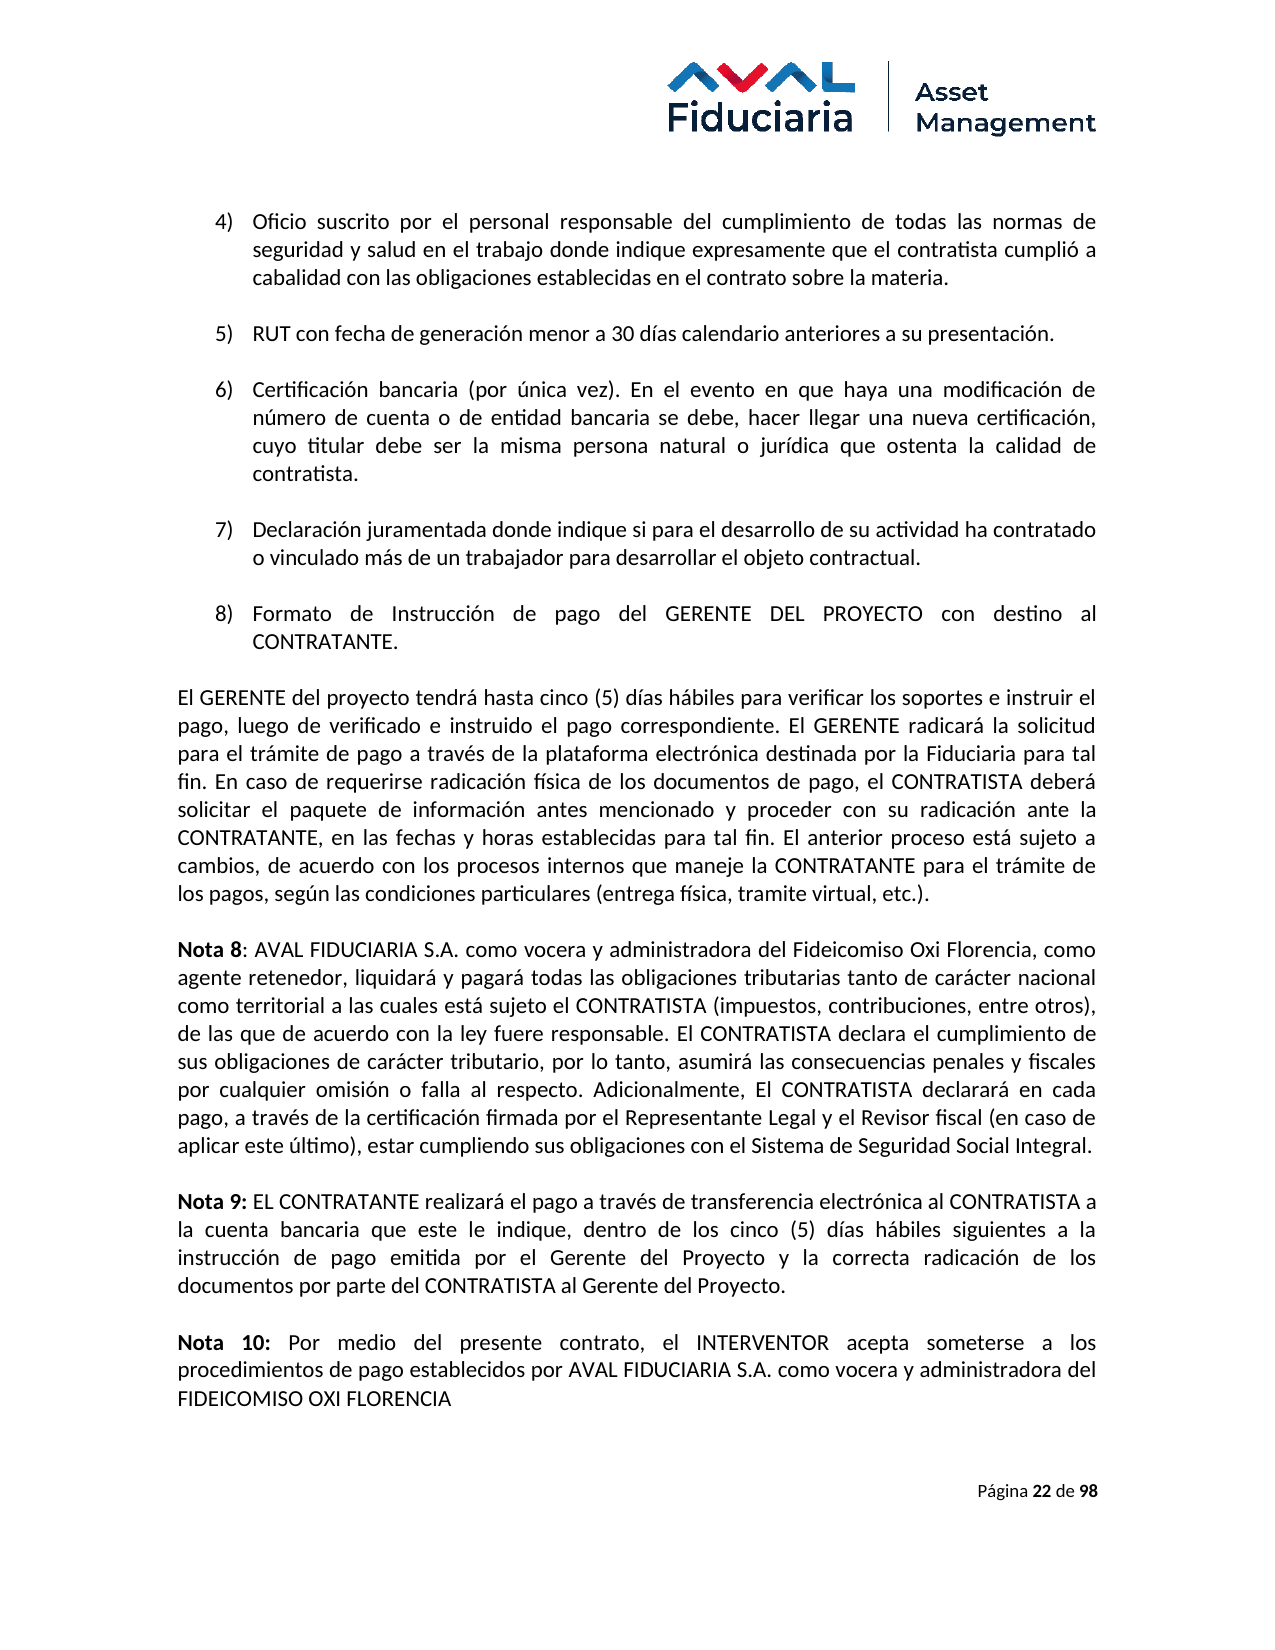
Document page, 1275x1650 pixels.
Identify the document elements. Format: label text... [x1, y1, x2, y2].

text Nota 10: Por medio del presente contrato, el INTERVENTOR acepta someterse a los procedimientos de pago establecidos por AVAL FIDUCIARIA S.A. como vocera y administradora del FIDEICOMISO OXI FLORENCIA [177, 1328, 1098, 1412]
list RUT con fecha de generación menor a 30 días calendario anteriores a su presentación. [215, 319, 1098, 347]
text El GERENTE del proyecto tendrá hasta cinco (5) días hábiles para verificar los soportes e instruir el pago, luego de verificado e instruido el pago correspondiente. El GERENTE radicará la solicitud para el trámite de pago a través de la plataforma electrónica destinada por la Fiduciaria para tal fin. En caso de requerirse radicación física de los documentos de pago, el CONTRATISTA deberá solicitar el paquete de información antes mencionado y proceder con su radicación ante la CONTRATANTE, en las fechas y horas establecidas para tal fin. El anterior proceso está sujeto a cambios, de acuerdo con los procesos internos que maneje la CONTRATANTE para el trámite de los pagos, según las condiciones particulares (entrega física, tramite virtual, etc.). [177, 683, 1098, 907]
picture [665, 59, 1098, 139]
text Nota 9: EL CONTRATANTE realizará el pago a través de transferencia electrónica al CONTRATISTA a la cuenta bancaria que este le indique, dentro de los cinco (5) días hábiles siguientes a la instrucción de pago emitida por el Gerente del Proyecto y la correcta radicación de los documentos por parte del CONTRATISTA al Gerente del Proyecto. [177, 1187, 1098, 1299]
list Formato de Instrucción de pago del GERENTE DEL PROYECTO con destino al CONTRATANTE. [215, 599, 1098, 655]
list Certificación bancaria (por única vez). En el evento en que haya una modificación de número de cuenta o de entidad bancaria se debe, hacer llegar una nueva certificación, cuyo titular debe ser la misma persona natural o jurídica que ostenta la calidad de contratista. [215, 375, 1098, 487]
text Nota 8: AVAL FIDUCIARIA S.A. como vocera y administradora del Fideicomiso Oxi Florencia, como agente retenedor, liquidará y pagará todas las obligaciones tributarias tanto de carácter nacional como territorial a las cuales está sujeto el CONTRATISTA (impuestos, contribuciones, entre otros), de las que de acuerdo con la ley fuere responsable. El CONTRATISTA declara el cumplimiento de sus obligaciones de carácter tributario, por lo tanto, asumirá las consecuencias penales y fiscales por cualquier omisión o falla al respecto. Adicionalmente, El CONTRATISTA declarará en cada pago, a través de la certificación firmada por el Representante Legal y el Revisor fiscal (en caso de aplicar este último), estar cumpliendo sus obligaciones con el Sistema de Seguridad Social Integral. [177, 935, 1098, 1159]
list Declaración juramentada donde indique si para el desarrollo de su actividad ha contratado o vinculado más de un trabajador para desarrollar el objeto contractual. [215, 515, 1098, 571]
list Oficio suscrito por el personal responsable del cumplimiento de todas las normas de seguridad y salud en el trabajo donde indique expresamente que el contratista cumplió a cabalidad con las obligaciones establecidas en el contrato sobre la materia. [215, 207, 1098, 291]
